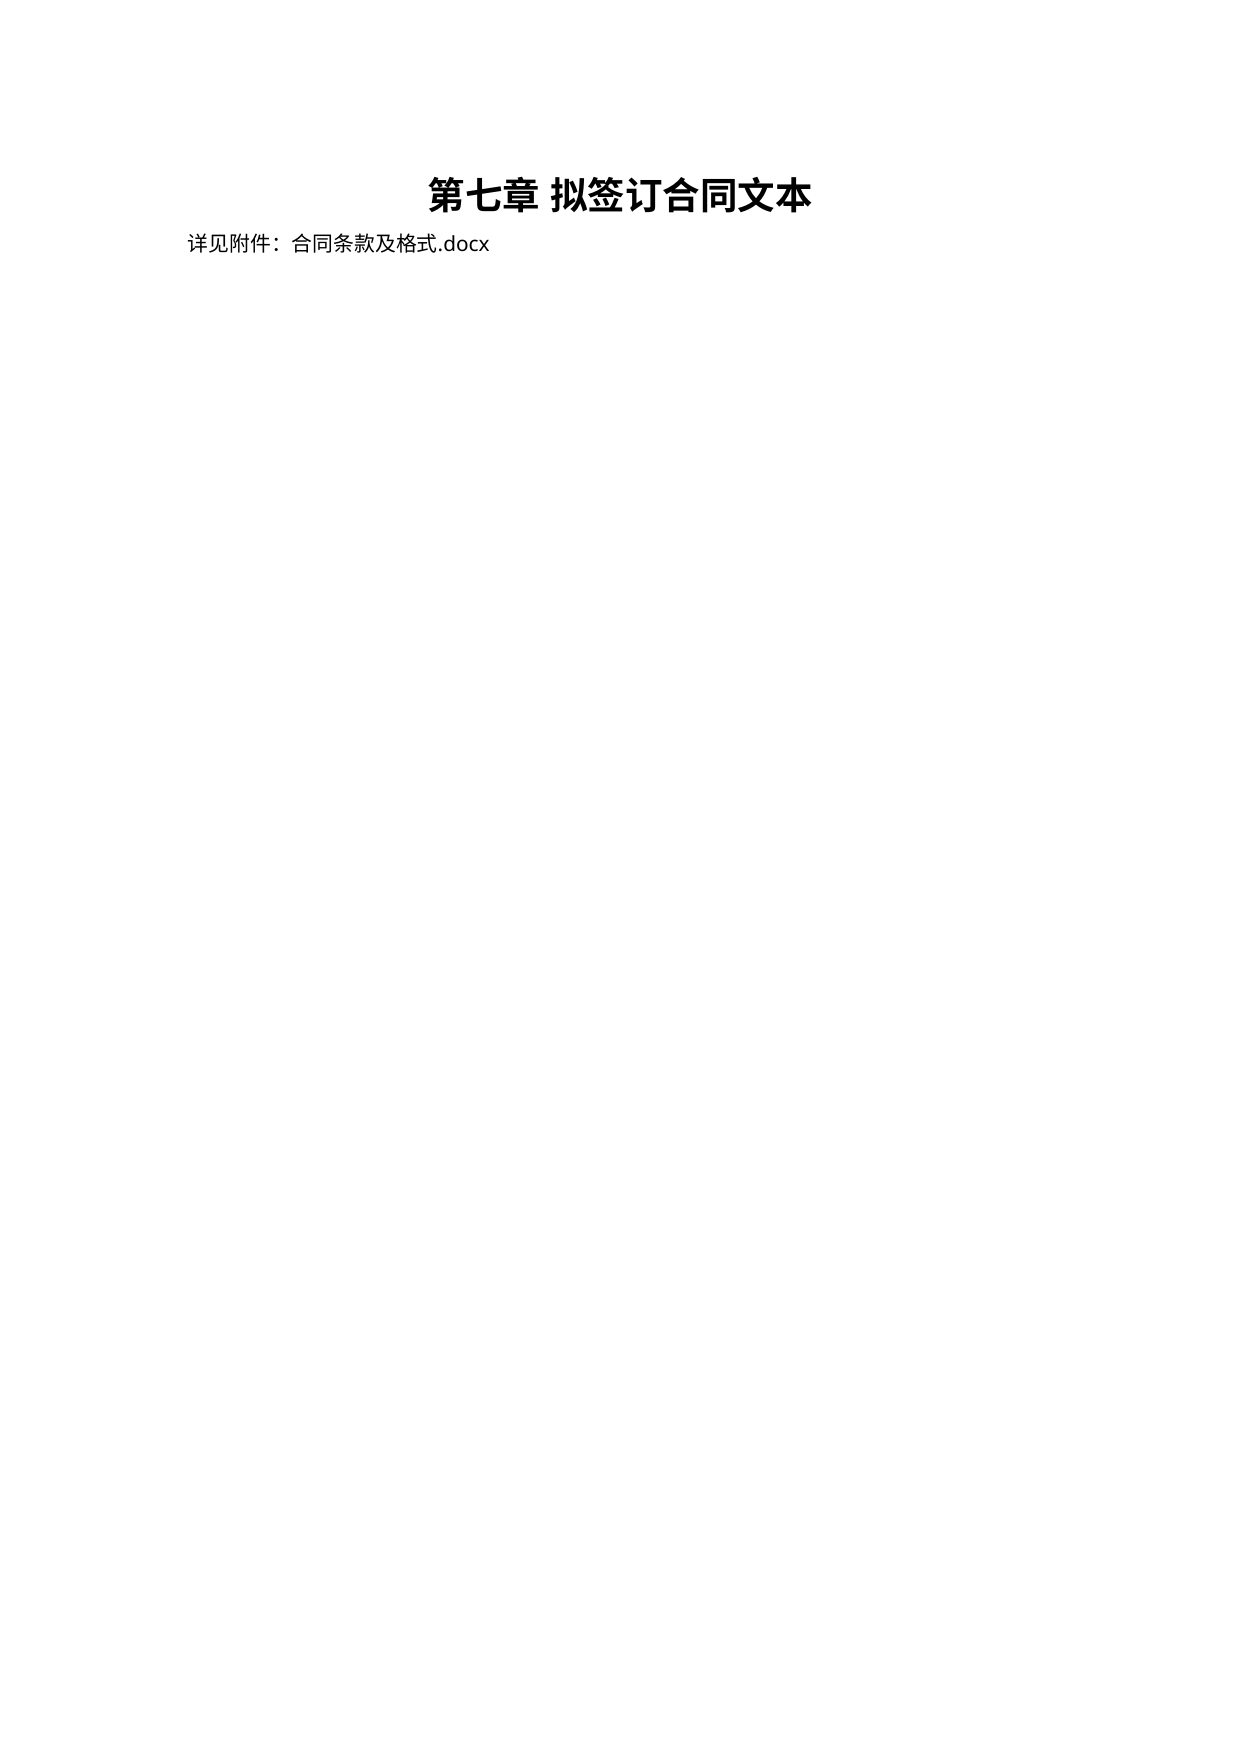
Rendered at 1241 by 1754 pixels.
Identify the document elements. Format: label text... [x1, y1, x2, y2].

text 详见附件：合同条款及格式.docx [187, 227, 1053, 259]
text 第七章 拟签订合同文本 [187, 162, 1053, 227]
